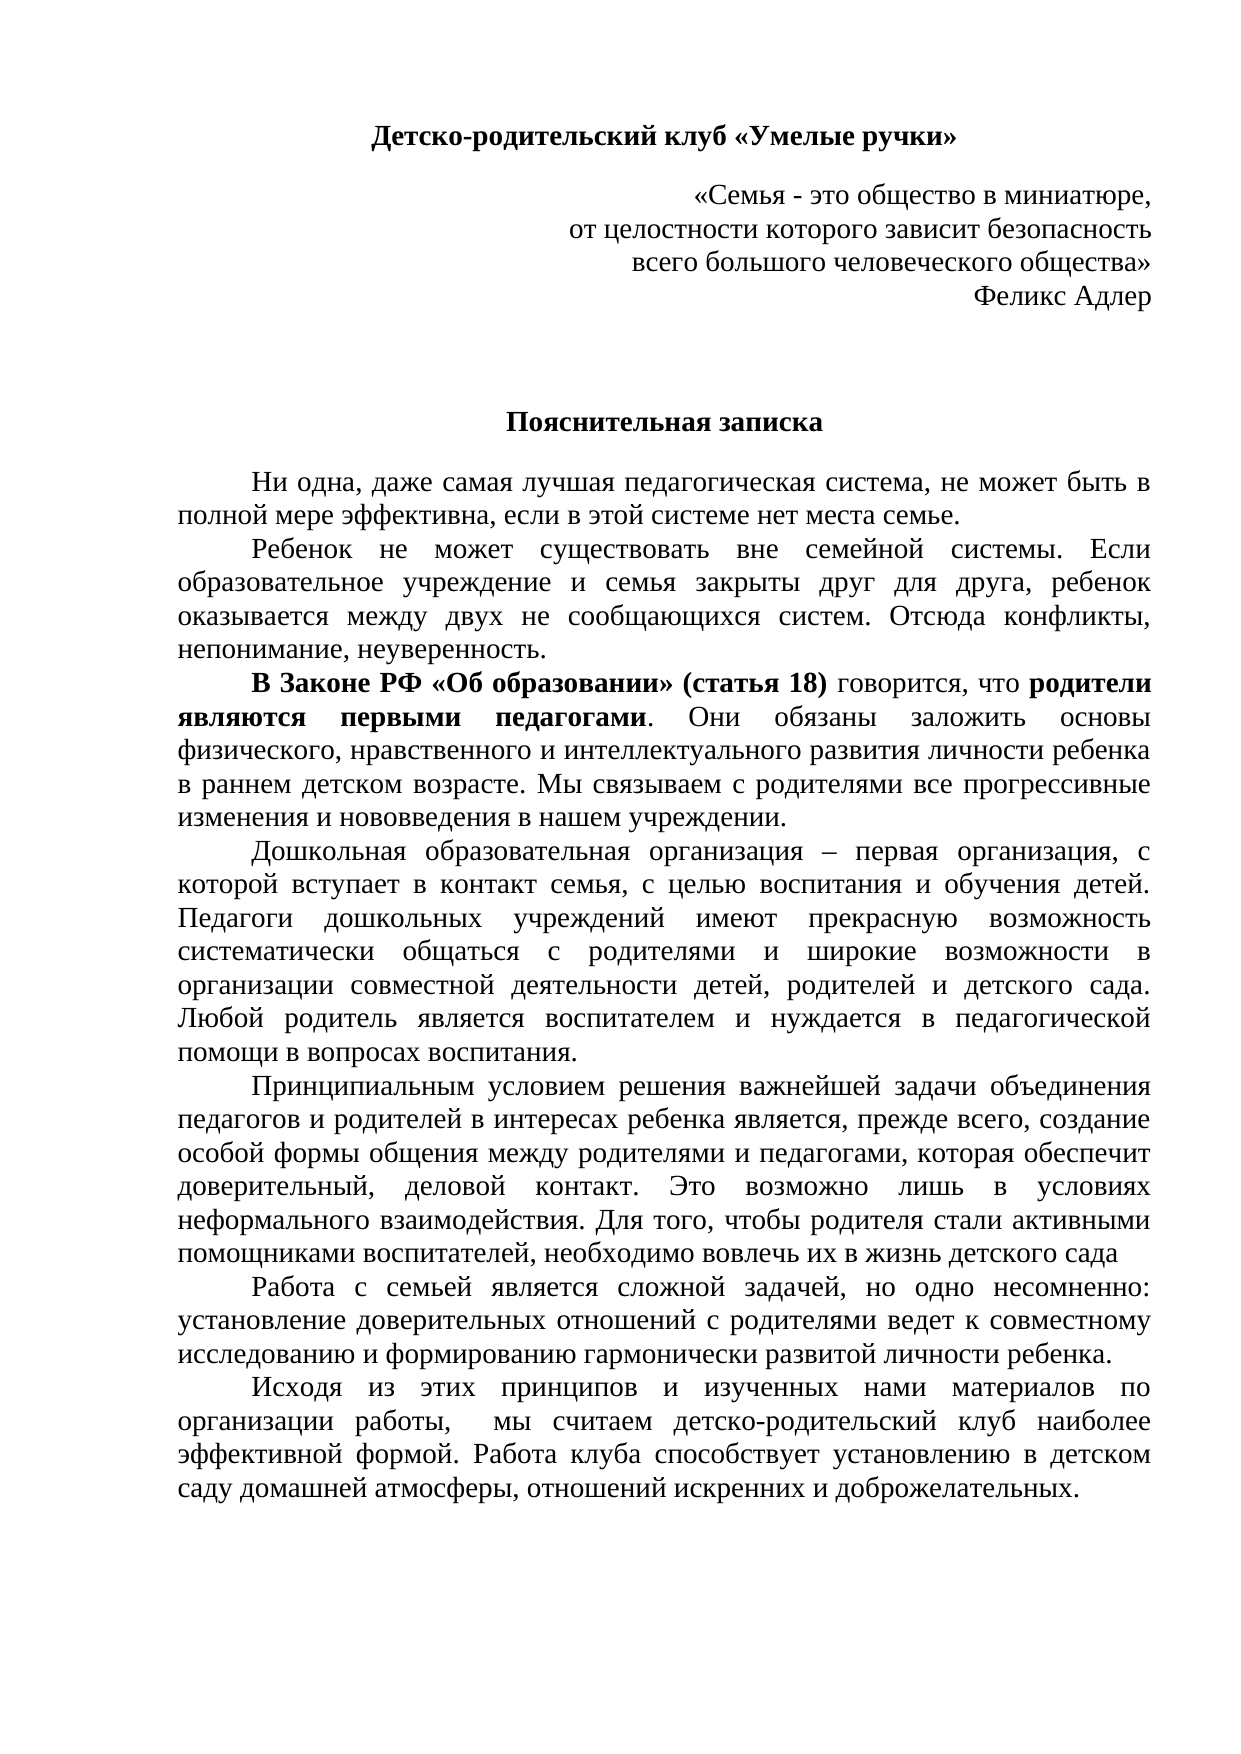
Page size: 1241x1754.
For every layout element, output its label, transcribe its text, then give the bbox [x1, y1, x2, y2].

text Ни одна, даже самая лучшая педагогическая система, не может быть в полной мере эффективна, если в этой системе нет места семье. [177, 464, 1152, 531]
text Детско-родительский клуб «Умелые ручки» [177, 118, 1152, 152]
text «Семья - это общество в миниатюре, [177, 177, 1152, 211]
text Ребенок не может существовать вне семейной системы. Если образовательное учреждение и семья закрыты друг для друга, ребенок оказывается между двух не сообщающихся систем. Отсюда конфликты, непонимание, неуверенность. [177, 531, 1152, 665]
text Принципиальным условием решения важнейшей задачи объединения педагогов и родителей в интересах ребенка является, прежде всего, создание особой формы общения между родителями и педагогами, которая обеспечит доверительный, деловой контакт. Это возможно лишь в условиях неформального взаимодействия. Для того, чтобы родителя стали активными помощниками воспитателей, необходимо вовлечь их в жизнь детского сада [177, 1068, 1152, 1269]
text Дошкольная образовательная организация – первая организация, с которой вступает в контакт семья, с целью воспитания и обучения детей. Педагоги дошкольных учреждений имеют прекрасную возможность систематически общаться с родителями и широкие возможности в организации совместной деятельности детей, родителей и детского сада. Любой родитель является воспитателем и нуждается в педагогической помощи в вопросах воспитания. [177, 833, 1152, 1068]
text Работа с семьей является сложной задачей, но одно несомненно: установление доверительных отношений с родителями ведет к совместному исследованию и формированию гармонически развитой личности ребенка. [177, 1269, 1152, 1369]
text Исходя из этих принципов и изученных нами материалов по организации работы, мы считаем детско-родительский клуб наиболее эффективной формой. Работа клуба способствует установлению в детском саду домашней атмосферы, отношений искренних и доброжелательных. [177, 1437, 1152, 1504]
text Исходя из этих принципов и изученных нами материалов по организации работы, мы считаем детско-родительский клуб наиболее эффективной формой. Работа клуба способствует установлению в детском саду домашней атмосферы, отношений искренних и доброжелательных. [177, 1369, 1152, 1403]
text всего большого человеческого общества» [177, 244, 1152, 278]
text Пояснительная записка [177, 404, 1152, 438]
text Феликс Адлер [177, 278, 1152, 312]
text от целостности которого зависит безопасность [177, 211, 1152, 244]
text В Законе РФ «Об образовании» (статья 18) говорится, что родители являются первыми педагогами. Они обязаны заложить основы физического, нравственного и интеллектуального развития личности ребенка в раннем детском возрасте. Мы связываем с родителями все прогрессивные изменения и нововведения в нашем учреждении. [177, 665, 1152, 833]
